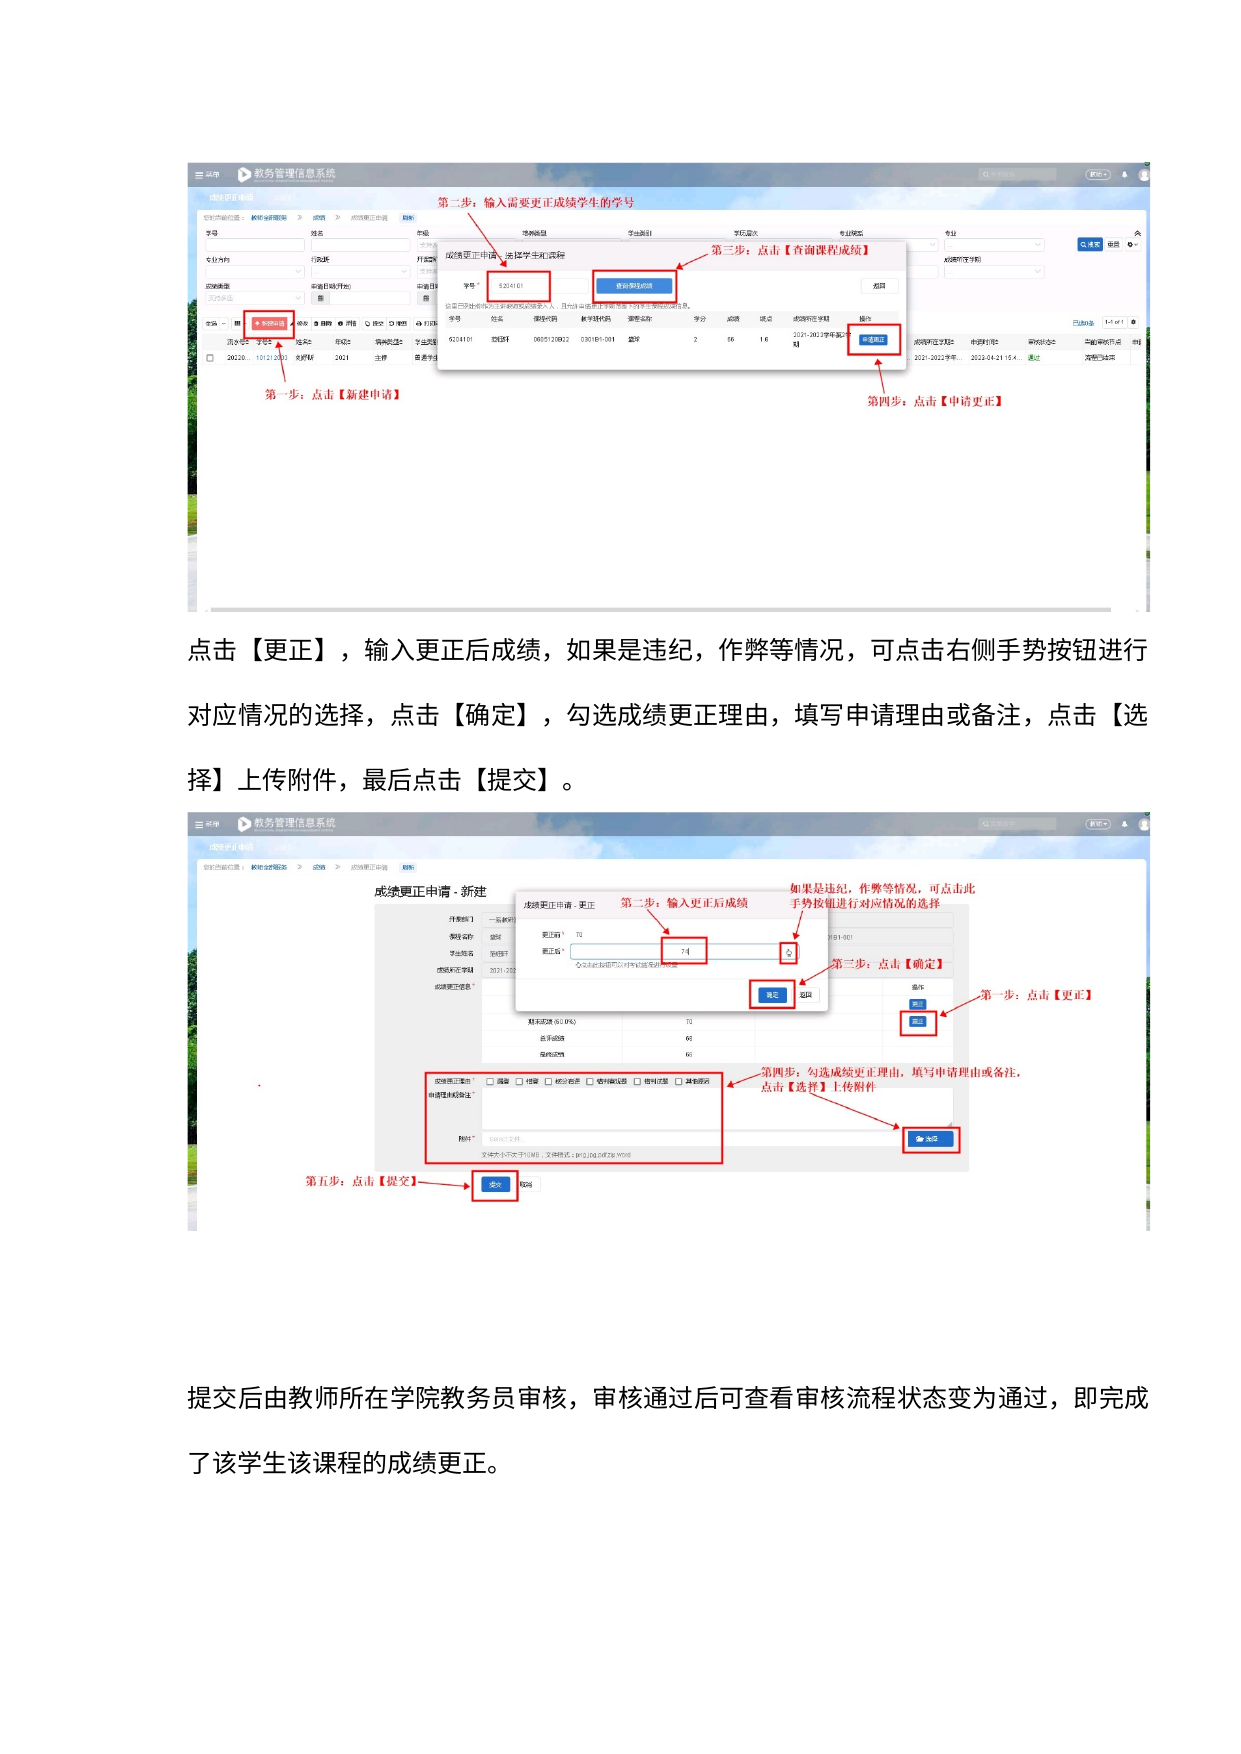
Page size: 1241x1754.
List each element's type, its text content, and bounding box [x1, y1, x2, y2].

picture [187, 812, 1150, 1231]
picture [187, 162, 1150, 612]
text 点击【更正】，输入更正后成绩，如果是违纪，作弊等情况，可点击右侧手势按钮进行对应情况的选择，点击【确定】，勾选成绩更正理由，填写申请理由或备注，点击【选择】上传附件，最后点击【提交】。 [187, 617, 1150, 812]
text 提交后由教师所在学院教务员审核，审核通过后可查看审核流程状态变为通过，即完成了该学生该课程的成绩更正。 [187, 1364, 1150, 1494]
